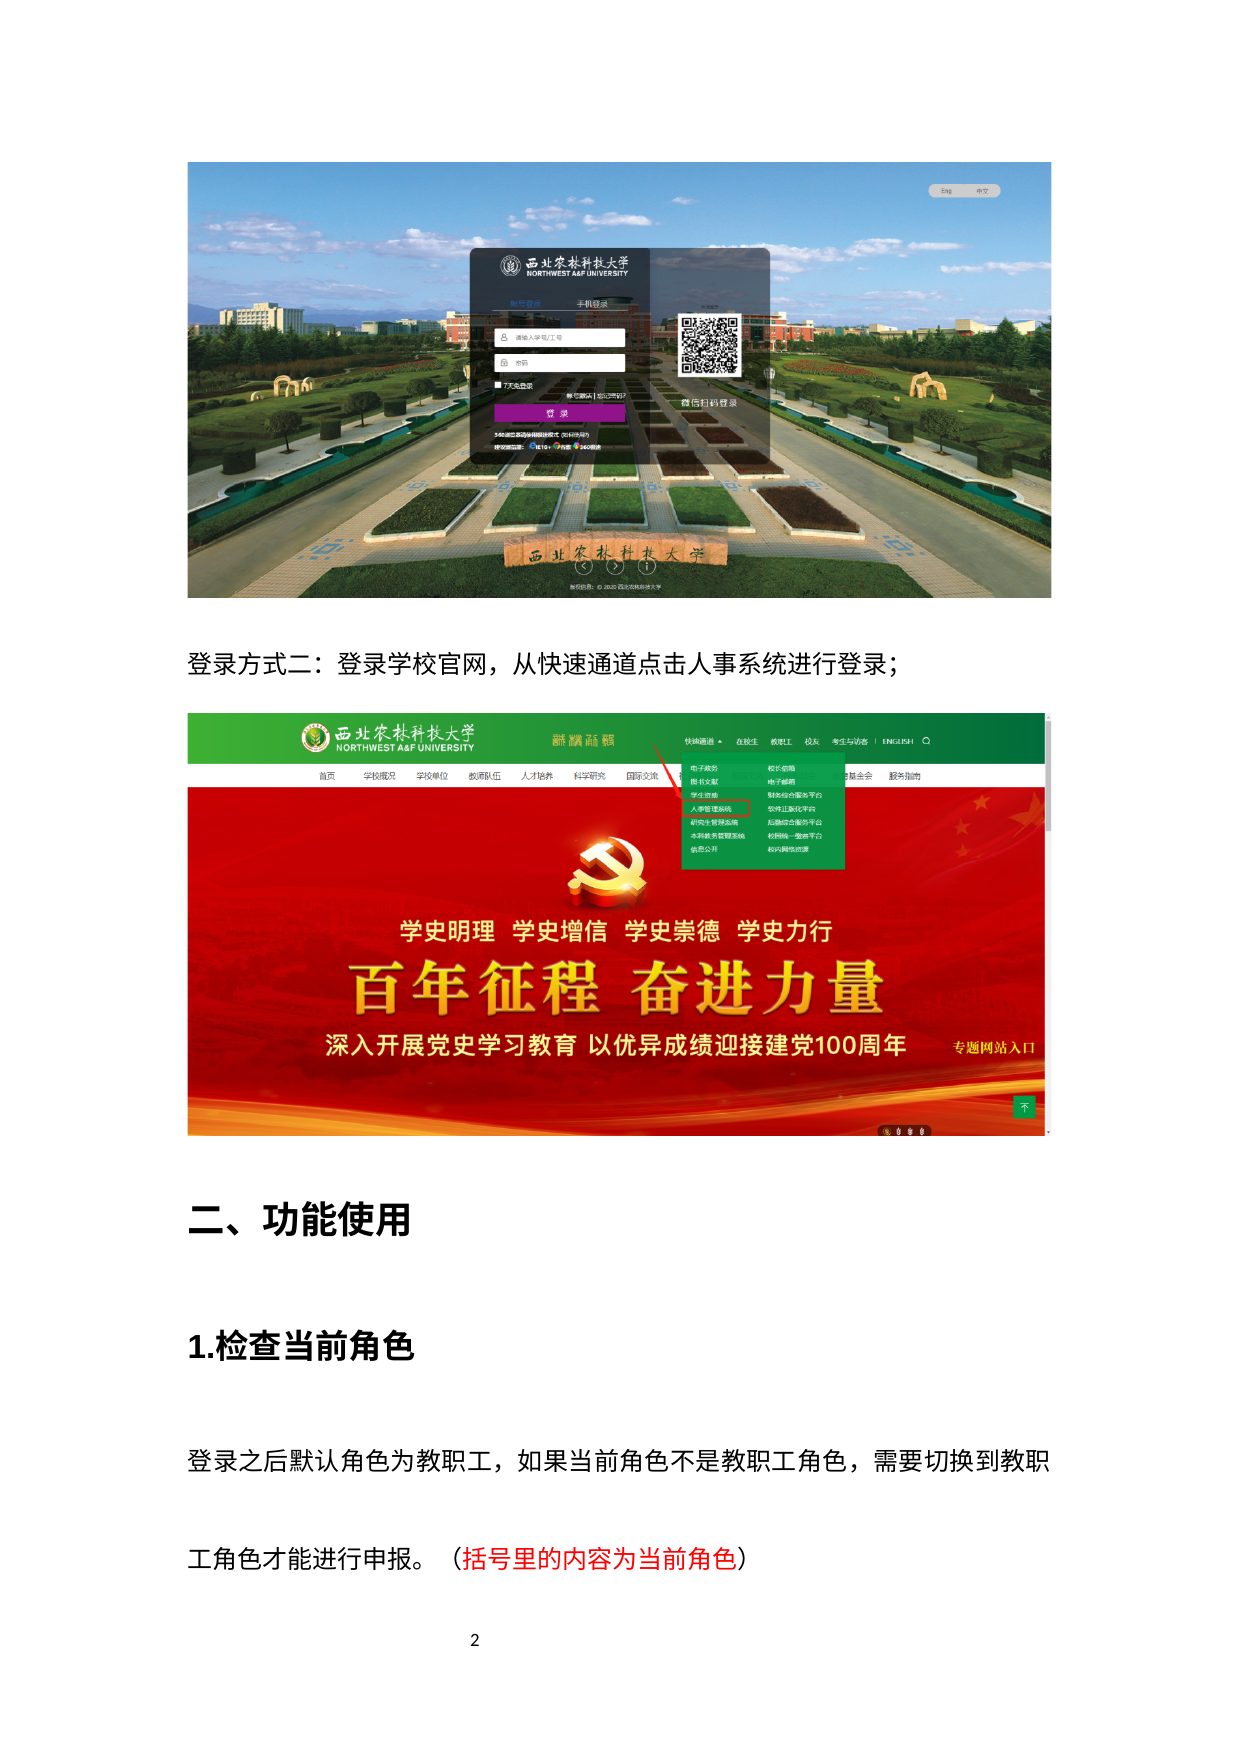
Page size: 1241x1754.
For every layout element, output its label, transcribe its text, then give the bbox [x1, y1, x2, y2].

picture [187, 713, 1052, 1136]
subtitle 1.检查当前角色 [187, 1311, 1053, 1376]
text 登录之后默认角色为教职工，如果当前角色不是教职工角色，需要切换到教职工角色才能进行申报。（括号里的内容为当前角色） [187, 1427, 1053, 1590]
subtitle 二、功能使用 [187, 1185, 1053, 1250]
text 登录方式二：登录学校官网，从快速通道点击人事系统进行登录； [187, 630, 1053, 695]
picture [187, 162, 1052, 598]
